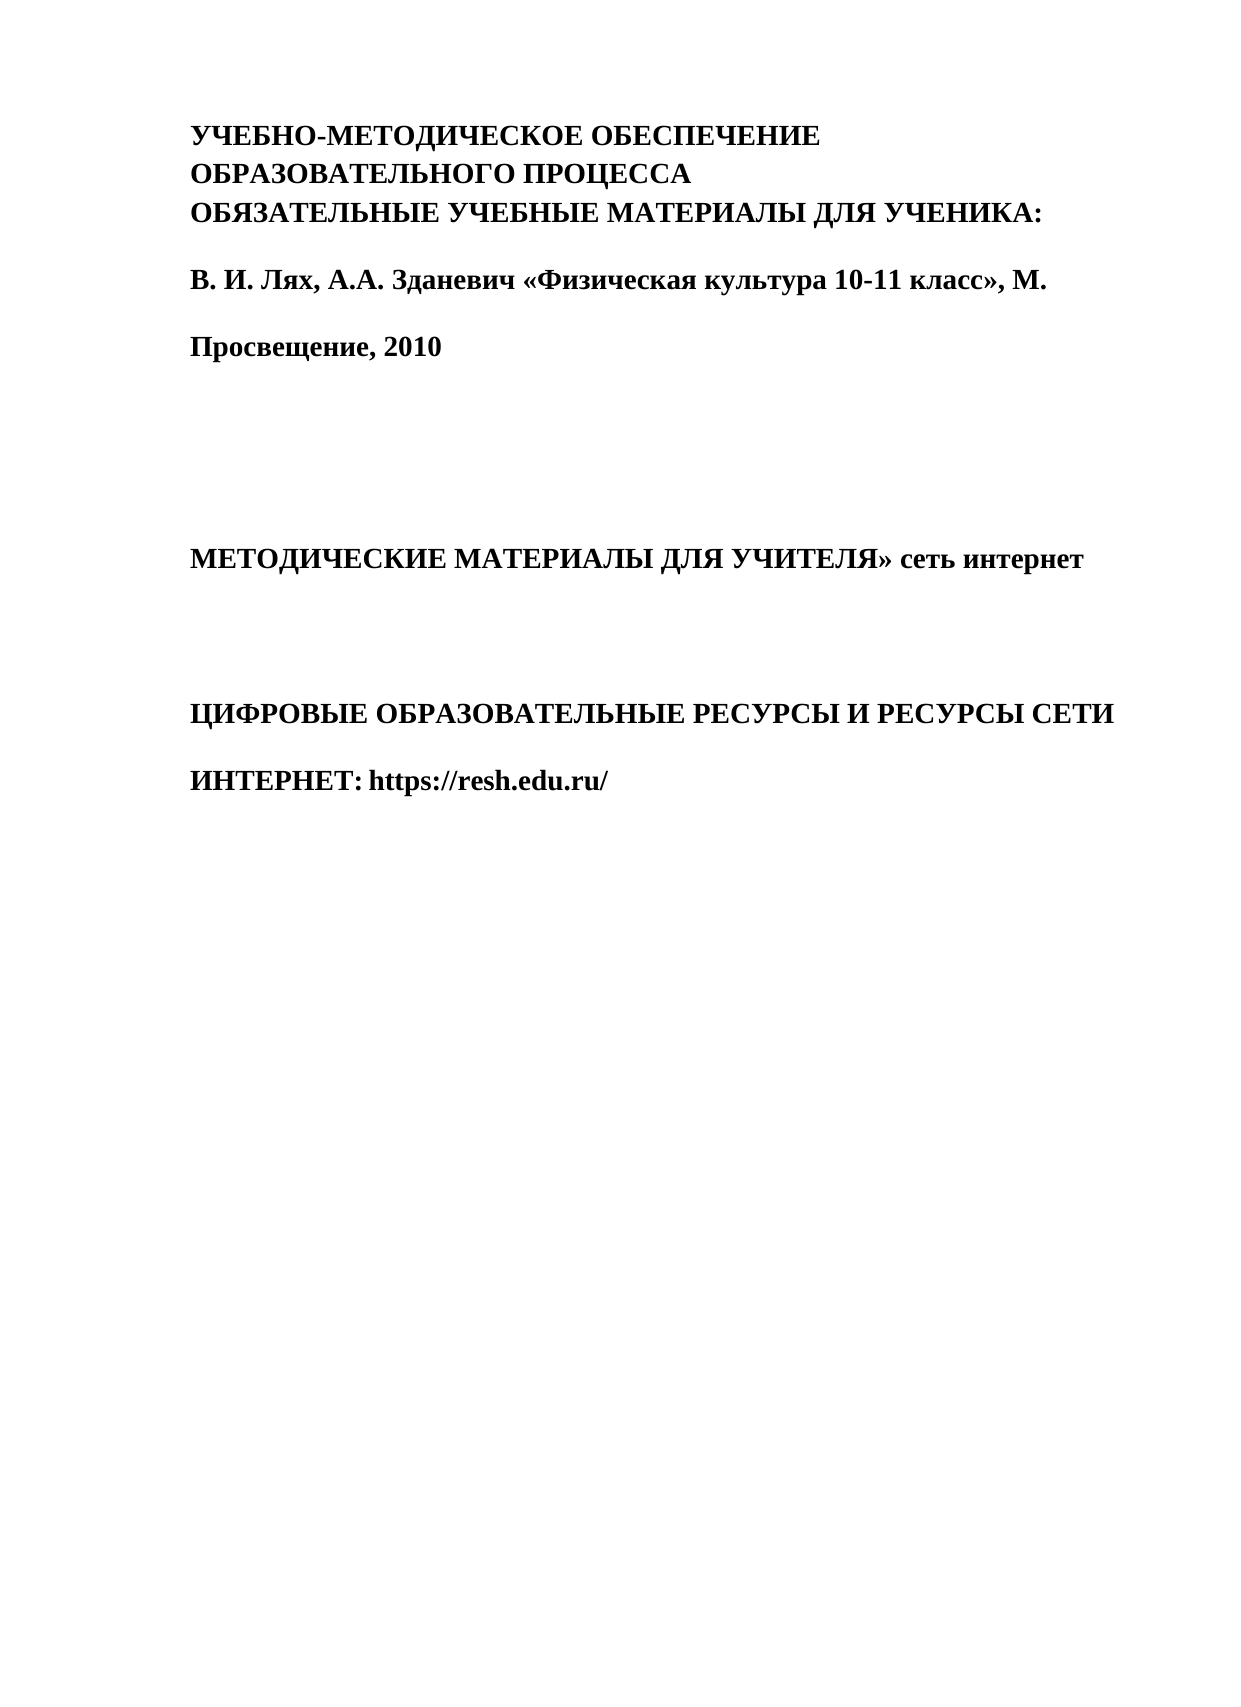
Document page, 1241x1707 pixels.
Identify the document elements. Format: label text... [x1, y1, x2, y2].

text УЧЕБНО-МЕТОДИЧЕСКОЕ ОБЕСПЕЧЕНИЕ ОБРАЗОВАТЕЛЬНОГО ПРОЦЕССА [190, 118, 1152, 190]
text В. И. Лях, А.А. Зданевич «Физическая культура 10-11 класс», М. Просвещение, 2010 [190, 262, 1152, 363]
text МЕТОДИЧЕСКИЕ МАТЕРИАЛЫ ДЛЯ УЧИТЕЛЯ» сеть интернет [190, 541, 1152, 574]
text ОБЯЗАТЕЛЬНЫЕ УЧЕБНЫЕ МАТЕРИАЛЫ ДЛЯ УЧЕНИКА: [190, 195, 1152, 229]
text ЦИФРОВЫЕ ОБРАЗОВАТЕЛЬНЫЕ РЕСУРСЫ И РЕСУРСЫ СЕТИ ИНТЕРНЕТ: https://resh.edu.ru/ [190, 696, 1152, 797]
